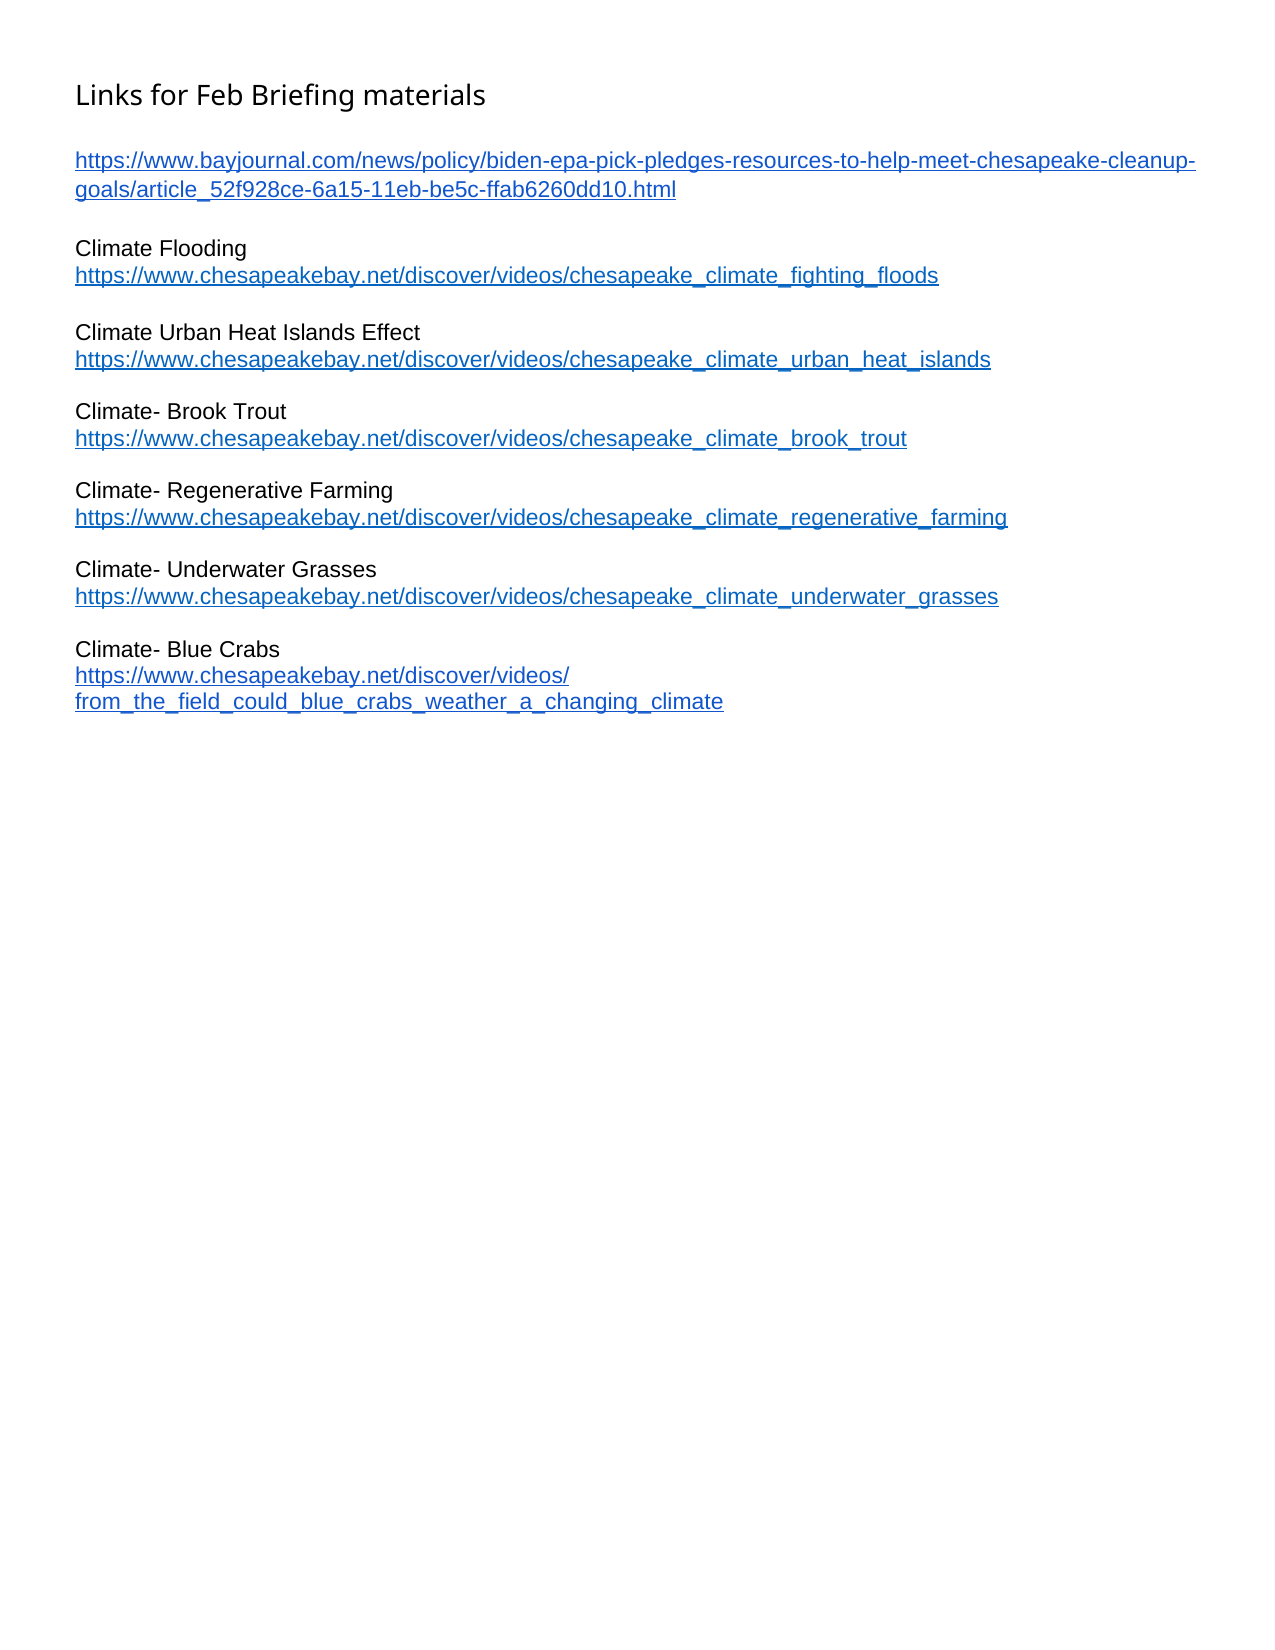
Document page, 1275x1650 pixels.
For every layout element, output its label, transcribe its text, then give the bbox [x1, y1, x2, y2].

text Climate- Brook Trout [75, 398, 1200, 425]
text https://www.chesapeakebay.net/discover/videos/chesapeake_climate_underwater_grasses [75, 583, 1200, 609]
text https://www.chesapeakebay.net/discover/videos/chesapeake_climate_urban_heat_islands [75, 346, 1200, 372]
text https://www.chesapeakebay.net/discover/videos/chesapeake_climate_fighting_floods [75, 262, 1200, 288]
text https://www.chesapeakebay.net/discover/videos/from_the_field_could_blue_crabs_weather_a_changing_climate [75, 662, 1200, 714]
text https://www.bayjournal.com/news/policy/biden-epa-pick-pledges-resources-to-help-meet-chesapeake-cleanup-goals/article_52f928ce-6a15-11eb-be5c-ffab6260dd10.html [75, 147, 1200, 202]
text Climate- Regenerative Farming [75, 477, 1200, 504]
text Climate Flooding [75, 235, 1200, 262]
text Climate- Underwater Grasses [75, 556, 1200, 583]
text https://www.chesapeakebay.net/discover/videos/chesapeake_climate_regenerative_farming [75, 504, 1200, 530]
text Climate- Blue Crabs [75, 636, 1200, 662]
text Climate Urban Heat Islands Effect [75, 288, 1200, 346]
text https://www.chesapeakebay.net/discover/videos/chesapeake_climate_brook_trout [75, 425, 1200, 451]
text Links for Feb Briefing materials [75, 75, 1200, 113]
